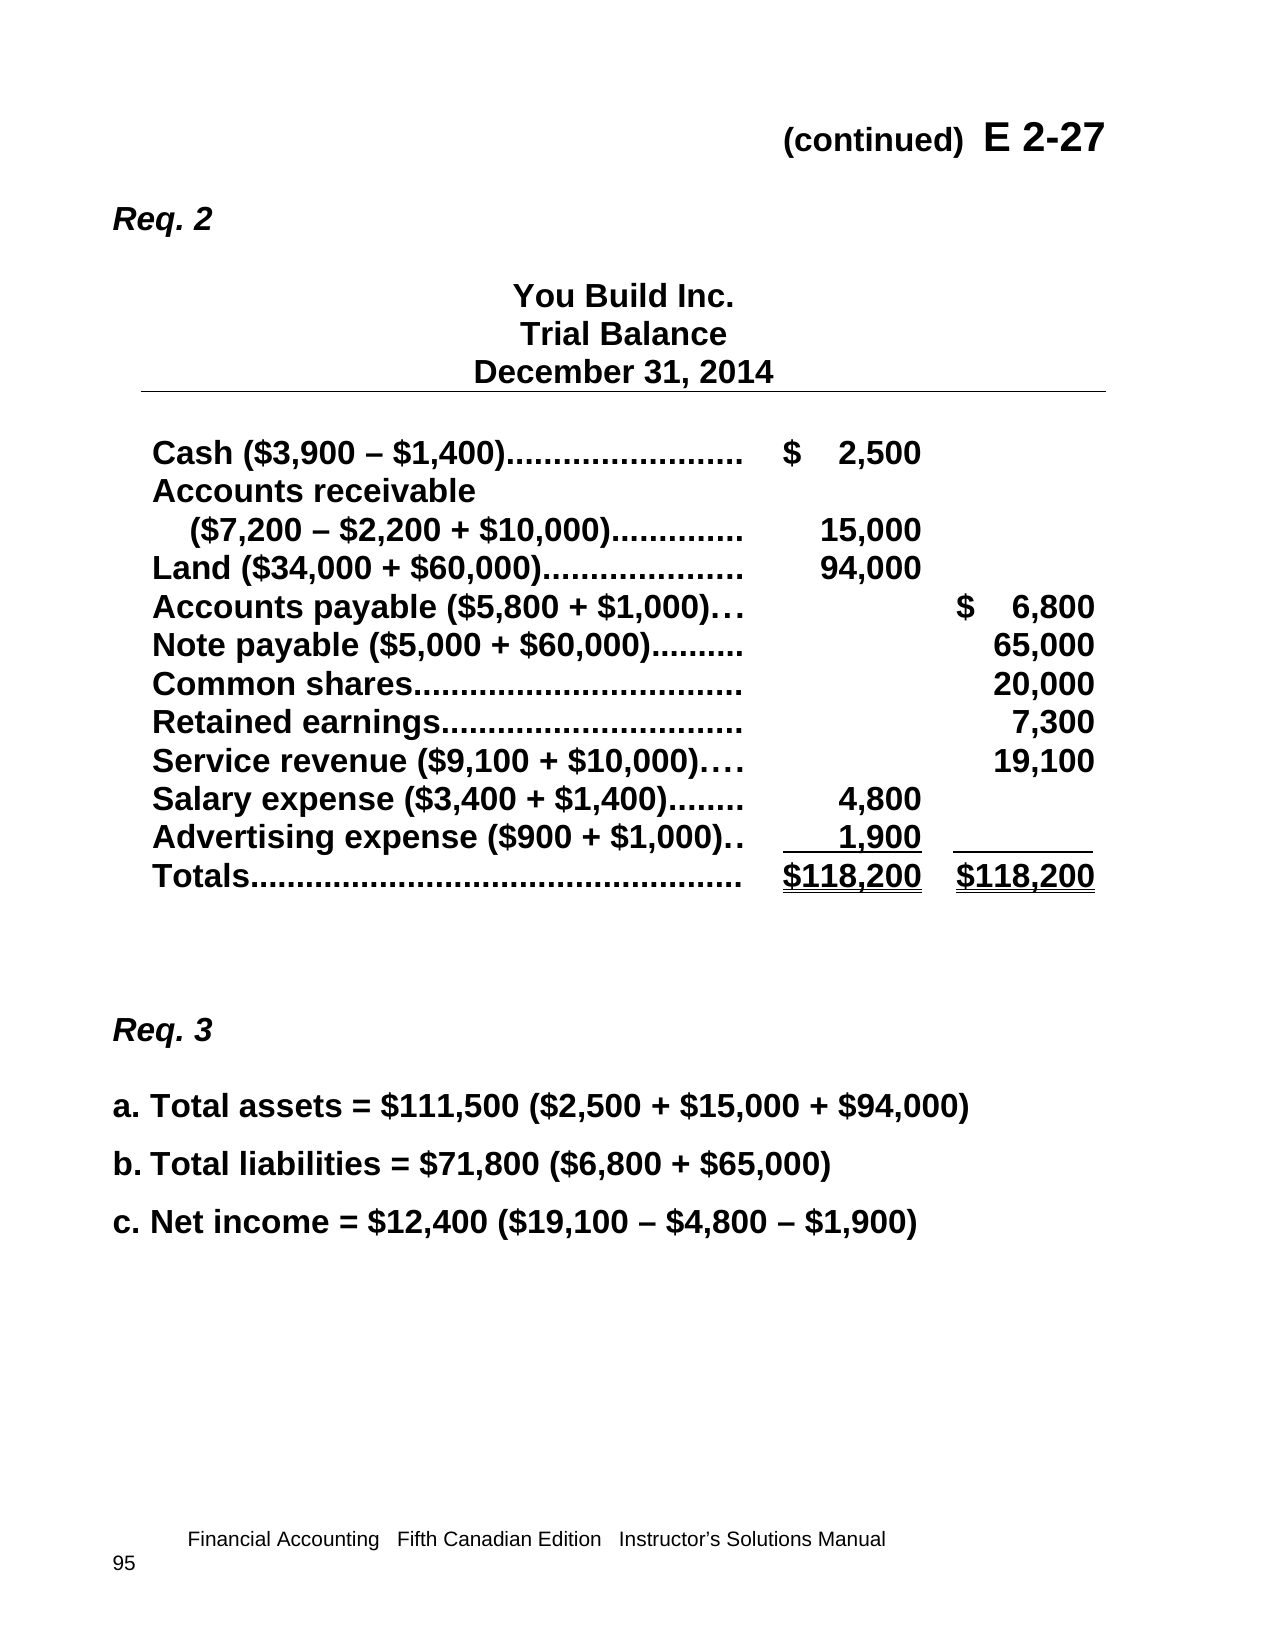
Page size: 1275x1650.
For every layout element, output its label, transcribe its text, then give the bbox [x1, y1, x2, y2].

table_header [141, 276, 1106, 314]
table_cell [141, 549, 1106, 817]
text b. Total liabilities = $71,800 ($6,800 + $65,000) [112, 1144, 1106, 1183]
text (continued) E 2-27 [112, 112, 1106, 160]
text Req. 2 [112, 199, 1106, 237]
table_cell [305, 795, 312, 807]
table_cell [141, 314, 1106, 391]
text a. Total assets = $111,500 ($2,500 + $15,000 + $94,000) [112, 1087, 1106, 1125]
text c. Net income = $12,400 ($19,100 – $4,800 – $1,900) [112, 1202, 1106, 1240]
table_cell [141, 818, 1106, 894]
text Req. 3 [112, 1010, 1106, 1048]
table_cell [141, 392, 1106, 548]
